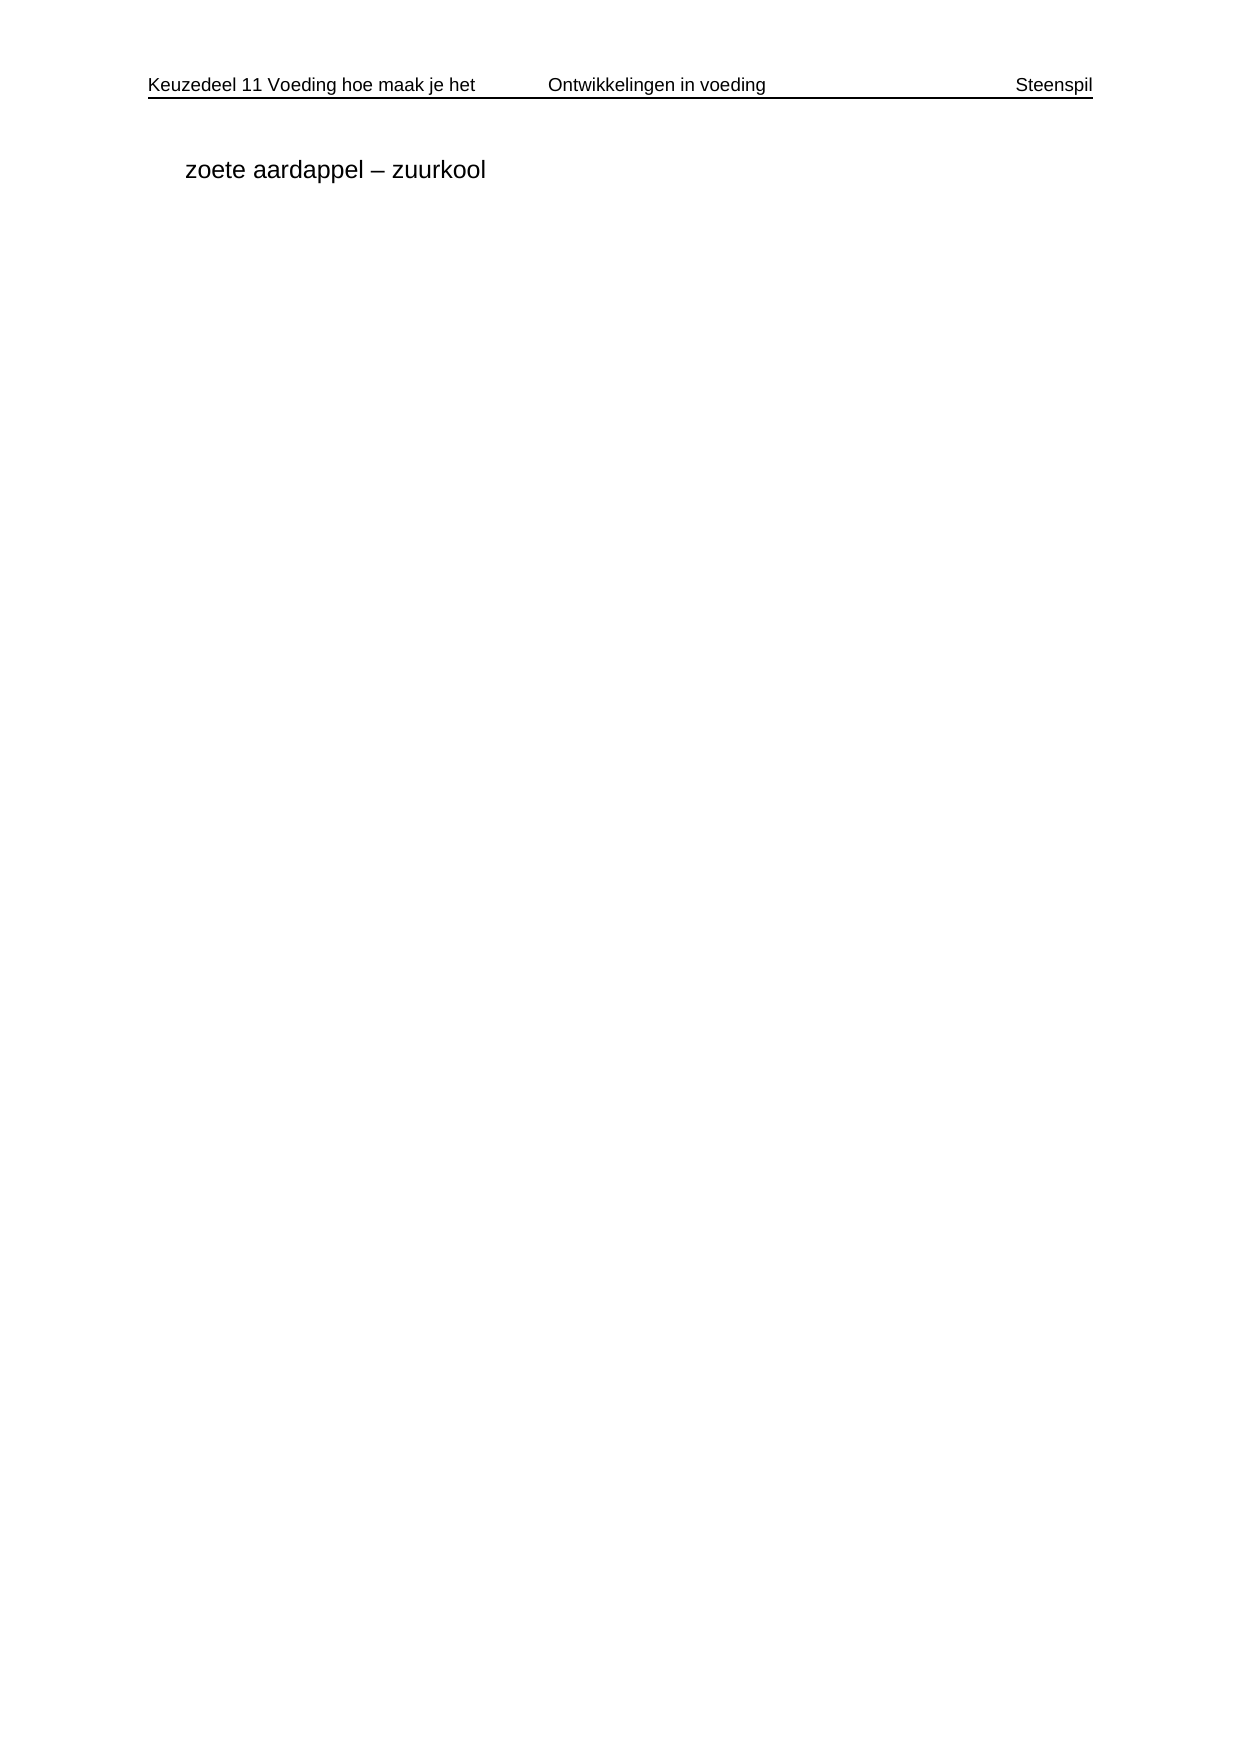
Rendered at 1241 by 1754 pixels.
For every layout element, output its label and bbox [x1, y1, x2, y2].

list [148, 155, 1093, 216]
